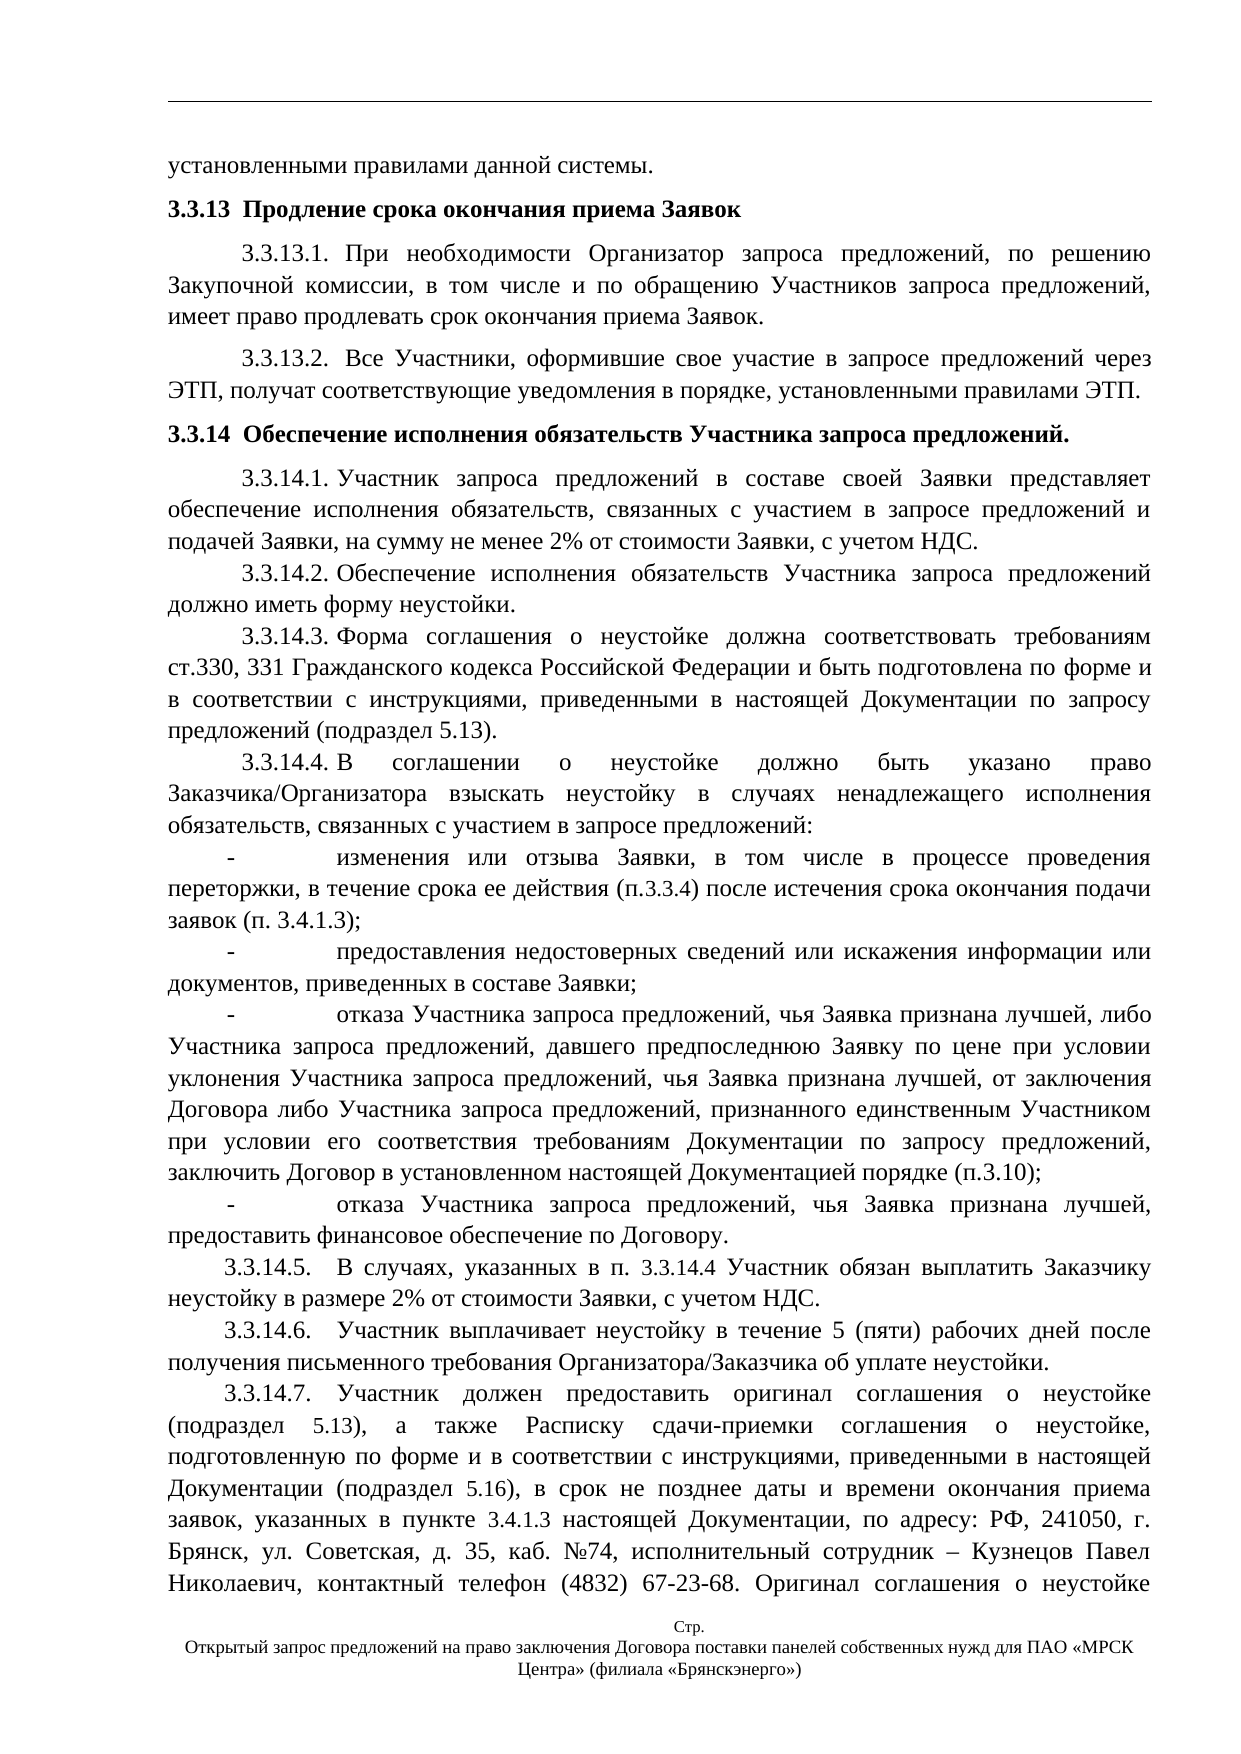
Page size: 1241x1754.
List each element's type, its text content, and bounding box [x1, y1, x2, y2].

list предоставления недостоверных сведений или искажения информации или документов, приведенных в составе Заявки; [168, 936, 1152, 997]
list Форма соглашения о неустойке должна соответствовать требованиям ст.330, 331 Гражданского кодекса Российской Федерации и быть подготовлена по форме и в соответствии с инструкциями, приведенными в настоящей Документации по запросу предложений (подраздел 5.13). [168, 621, 1152, 744]
list В случаях, указанных в п. 3.3.14.4 Участник обязан выплатить Заказчику неустойку в размере 2% от стоимости Заявки, с учетом НДС. [168, 1252, 1152, 1312]
list При необходимости Организатор запроса предложений, по решению Закупочной комиссии, в том числе и по обращению Участников запроса предложений, имеет право продлевать срок окончания приема Заявок. [168, 238, 1152, 330]
subtitle Обеспечение исполнения обязательств Участника запроса предложений. [168, 419, 1152, 448]
list Обеспечение исполнения обязательств Участника запроса предложений должно иметь форму неустойки. [168, 558, 1152, 618]
list В соглашении о неустойке должно быть указано право Заказчика/Организатора взыскать неустойку в случаях ненадлежащего исполнения обязательств, связанных с участием в запросе предложений: [168, 747, 1152, 839]
subtitle Продление срока окончания приема Заявок [168, 194, 1152, 223]
list Участник выплачивает неустойку в течение 5 (пяти) рабочих дней после получения письменного требования Организатора/Заказчика об уплате неустойки. [168, 1315, 1152, 1375]
list Все Участники, оформившие свое участие в запросе предложений через ЭТП, получат соответствующие уведомления в порядке, установленными правилами ЭТП. [168, 343, 1152, 403]
list отказа Участника запроса предложений, чья Заявка признана лучшей, предоставить финансовое обеспечение по Договору. [168, 1189, 1152, 1249]
list отказа Участника запроса предложений, чья Заявка признана лучшей, либо Участника запроса предложений, давшего предпоследнюю Заявку по цене при условии уклонения Участника запроса предложений, чья Заявка признана лучшей, от заключения Договора либо Участника запроса предложений, признанного единственным Участником при условии его соответствия требованиям Документации по запросу предложений, заключить Договор в установленном настоящей Документацией порядке (п.3.10); [168, 999, 1152, 1186]
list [168, 1378, 1152, 1596]
list изменения или отзыва Заявки, в том числе в процессе проведения переторжки, в течение срока ее действия (п.3.3.4) после истечения срока окончания подачи заявок (п. 3.4.1.3); [168, 842, 1152, 933]
list Участник запроса предложений в составе своей Заявки представляет обеспечение исполнения обязательств, связанных с участием в запросе предложений и подачей Заявки, на сумму не менее 2% от стоимости Заявки, с учетом НДС. [168, 463, 1152, 555]
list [168, 150, 1152, 179]
